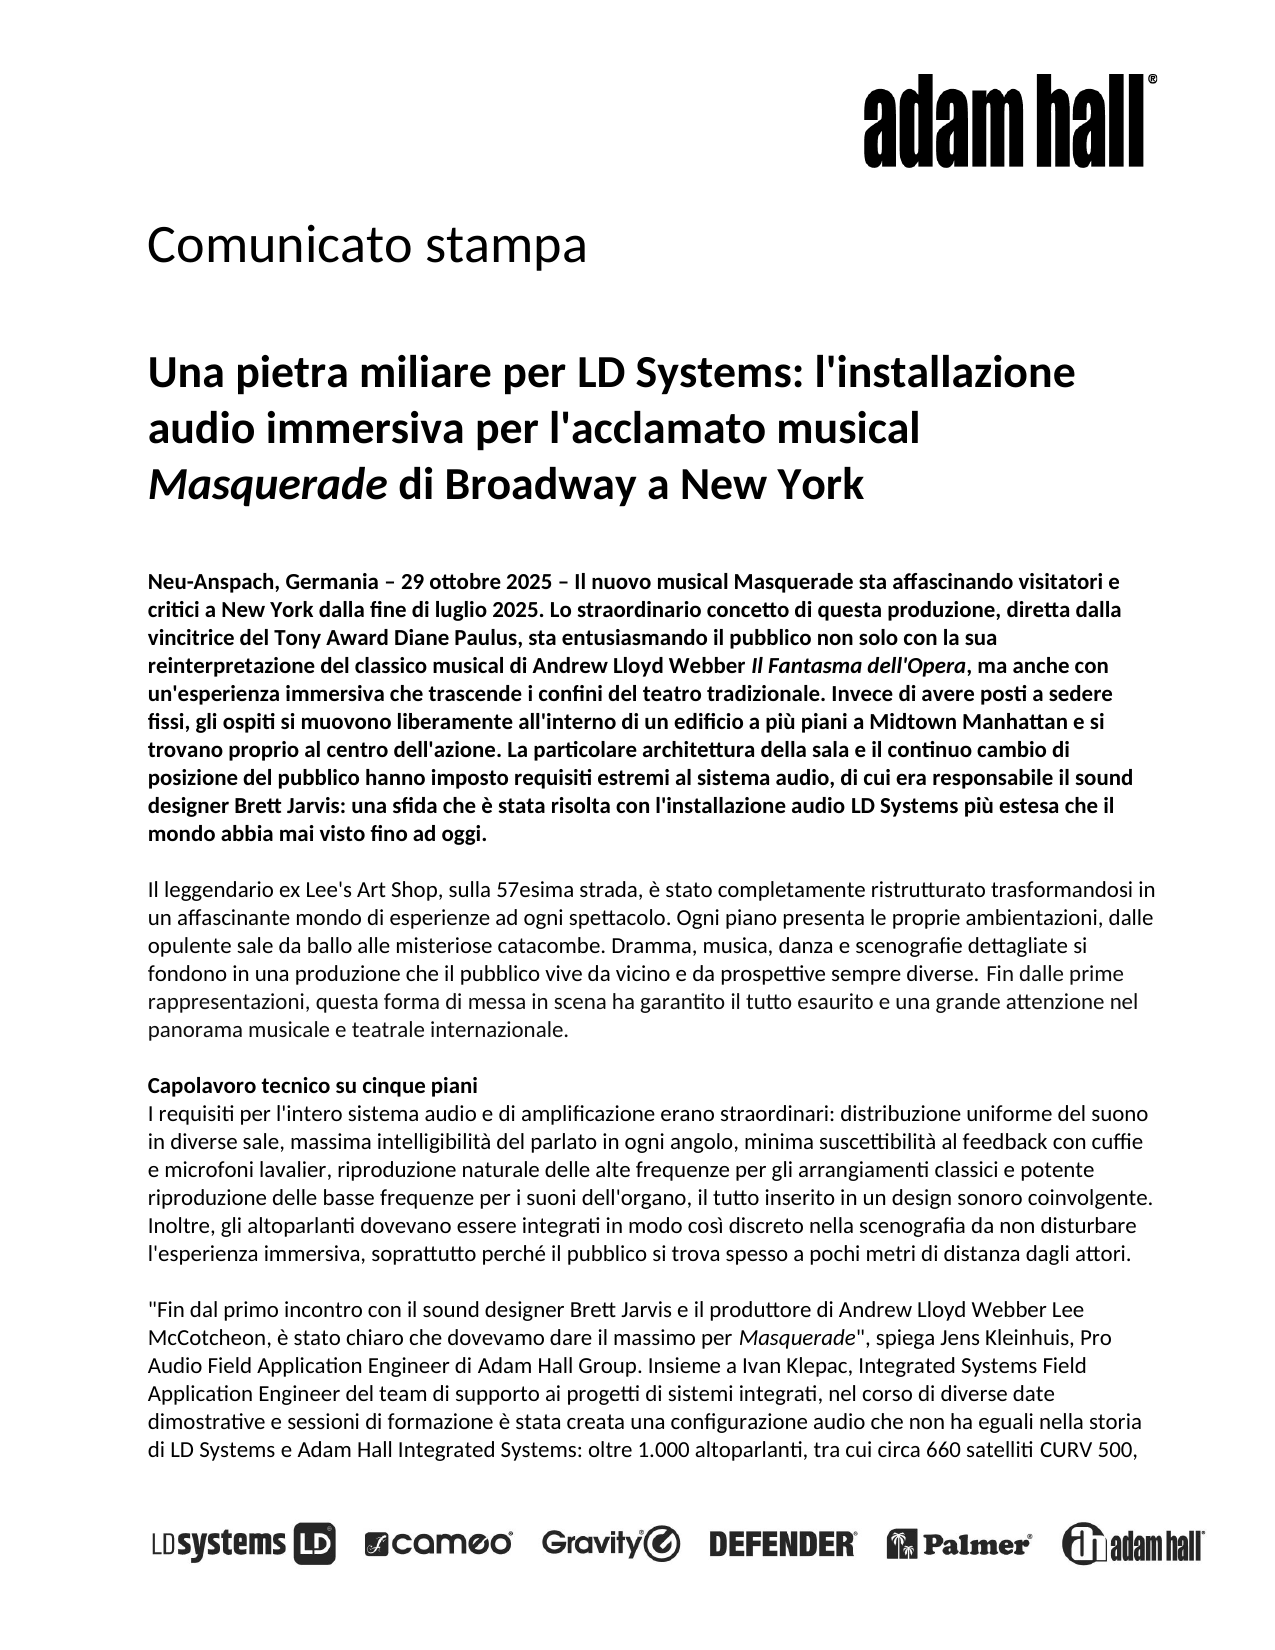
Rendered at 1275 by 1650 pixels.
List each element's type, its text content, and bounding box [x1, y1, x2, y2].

text Comunicato stampa [148, 210, 1158, 276]
text Capolavoro tecnico su cinque piani [148, 1071, 1158, 1099]
text Il leggendario ex Lee's Art Shop, sulla 57esima strada, è stato completamente ristrutturato trasformandosi in un affascinante mondo di esperienze ad ogni spettacolo. Ogni piano presenta le proprie ambientazioni, dalle opulente sale da ballo alle misteriose catacombe. Dramma, musica, danza e scenografie dettagliate si fondono in una produzione che il pubblico vive da vicino e da prospettive sempre diverse. Fin dalle prime rappresentazioni, questa forma di messa in scena ha garantito il tutto esaurito e una grande attenzione nel panorama musicale e teatrale internazionale. [148, 875, 1158, 1043]
text Neu-Anspach, Germania – 29 ottobre 2025 – Il nuovo musical Masquerade sta affascinando visitatori e critici a New York dalla fine di luglio 2025. Lo straordinario concetto di questa produzione, diretta dalla vincitrice del Tony Award Diane Paulus, sta entusiasmando il pubblico non solo con la sua reinterpretazione del classico musical di Andrew Lloyd Webber Il Fantasma dell'Opera, ma anche con un'esperienza immersiva che trascende i confini del teatro tradizionale. Invece di avere posti a sedere fissi, gli ospiti si muovono liberamente all'interno di un edificio a più piani a Midtown Manhattan e si trovano proprio al centro dell'azione. La particolare architettura della sala e il continuo cambio di posizione del pubblico hanno imposto requisiti estremi al sistema audio, di cui era responsabile il sound designer Brett Jarvis: una sfida che è stata risolta con l'installazione audio LD Systems più estesa che il mondo abbia mai visto fino ad oggi. [148, 567, 1158, 847]
text Una pietra miliare per LD Systems: l'installazione audio immersiva per l'acclamato musical Masquerade di Broadway a New York [148, 343, 1158, 511]
picture [147, 1510, 1208, 1577]
text I requisiti per l'intero sistema audio e di amplificazione erano straordinari: distribuzione uniforme del suono in diverse sale, massima intelligibilità del parlato in ogni angolo, minima suscettibilità al feedback con cuffie e microfoni lavalier, riproduzione naturale delle alte frequenze per gli arrangiamenti classici e potente riproduzione delle basse frequenze per i suoni dell'organo, il tutto inserito in un design sonoro coinvolgente. Inoltre, gli altoparlanti dovevano essere integrati in modo così discreto nella scenografia da non disturbare l'esperienza immersiva, soprattutto perché il pubblico si trova spesso a pochi metri di distanza dagli attori. [148, 1099, 1158, 1267]
picture [863, 73, 1158, 182]
